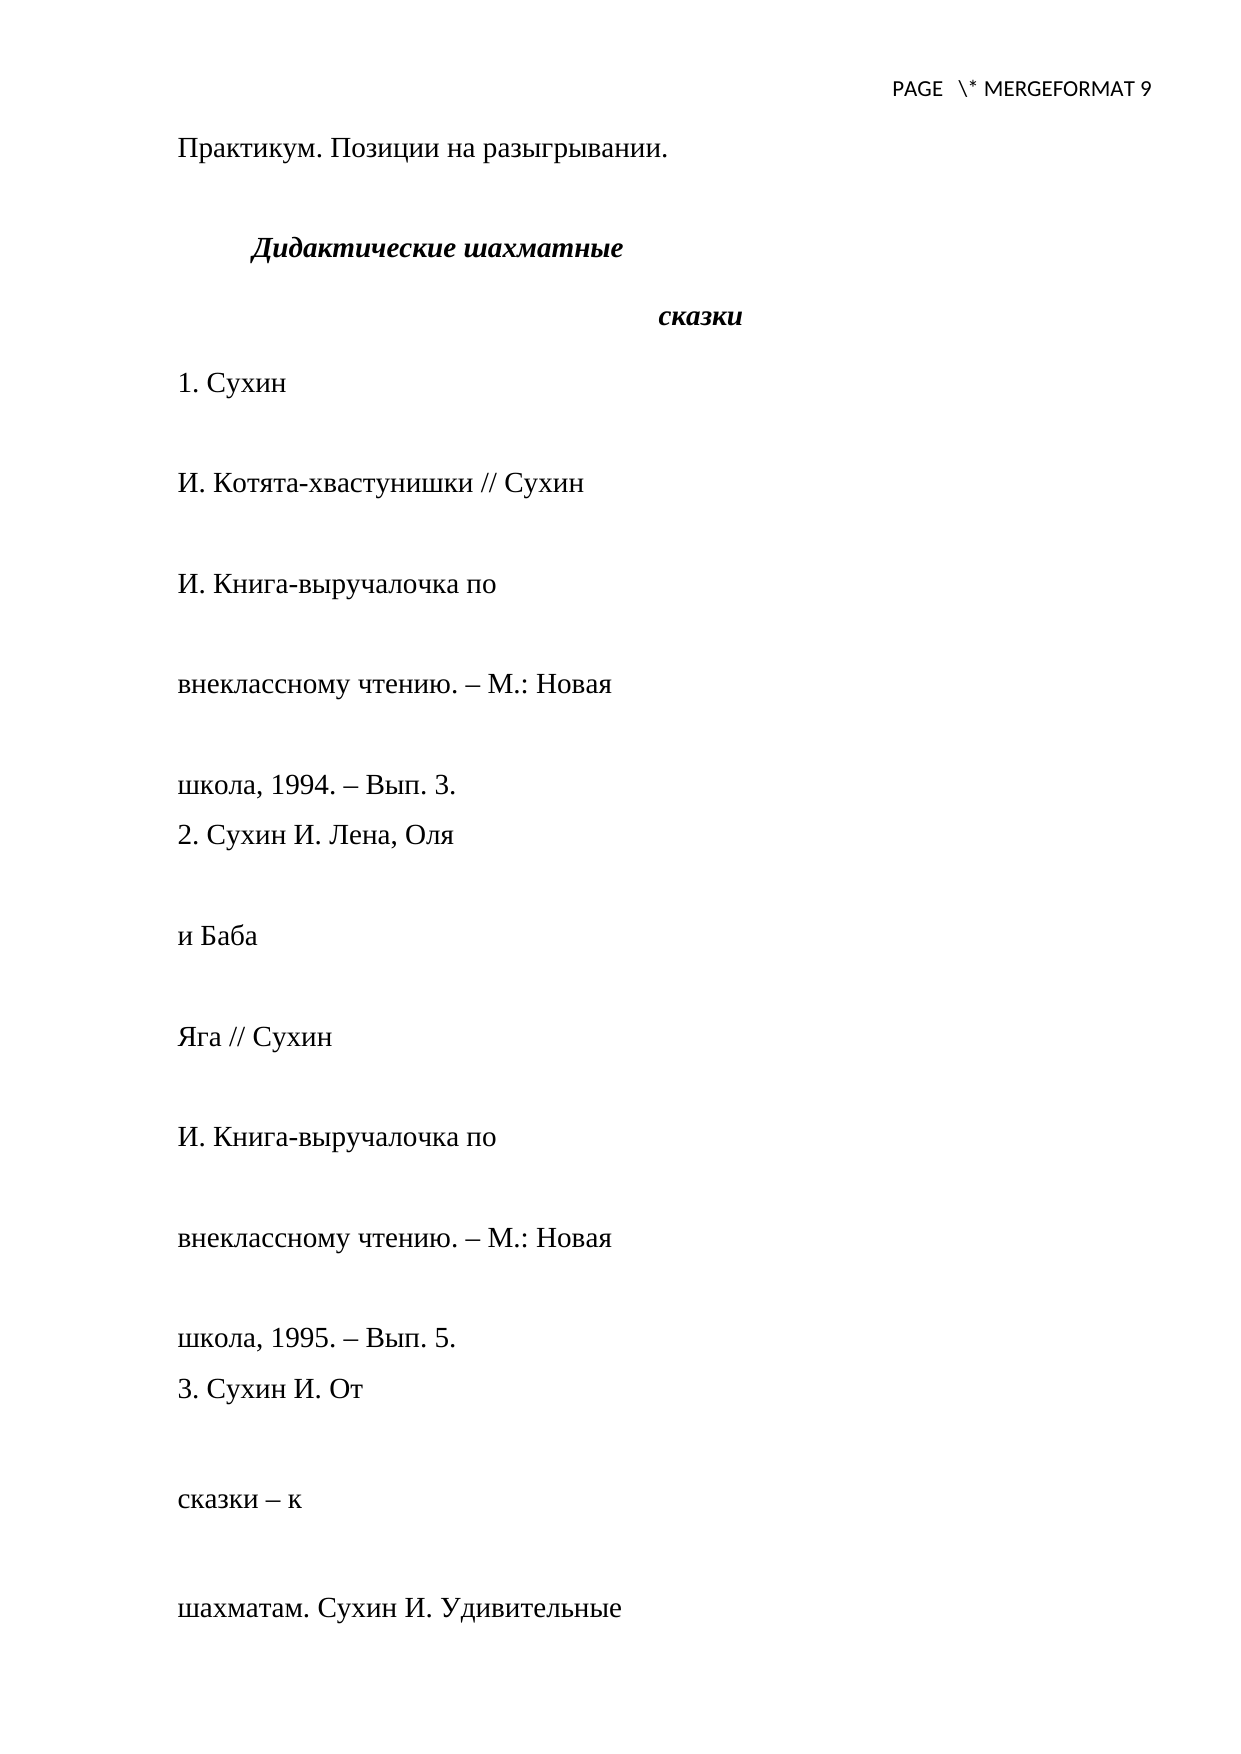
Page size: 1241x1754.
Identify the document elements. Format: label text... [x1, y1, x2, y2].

text Дидактические шахматные ‏ㅤ сказки [252, 231, 1152, 331]
text Практикум. Позиции на разыгрывании. [177, 130, 1152, 163]
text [177, 1371, 1152, 1624]
text 1. Сухин ‏ㅤ И. Котята-хвастунишки // Сухин ‏ㅤ И. Книга-выручалочка по ‏ㅤ внеклассному чтению. – М.: Новая ‏ㅤ школа, 1994. – Вып. 3. [177, 365, 1152, 801]
text 2. Сухин И. Лена, Оля ‏ㅤ и Баба ‏ㅤ Яга // Сухин ‏ㅤ И. Книга-выручалочка по ‏ㅤ внеклассному чтению. – М.: Новая ‏ㅤ школа, 1995. – Вып. 5. [177, 817, 1152, 1354]
